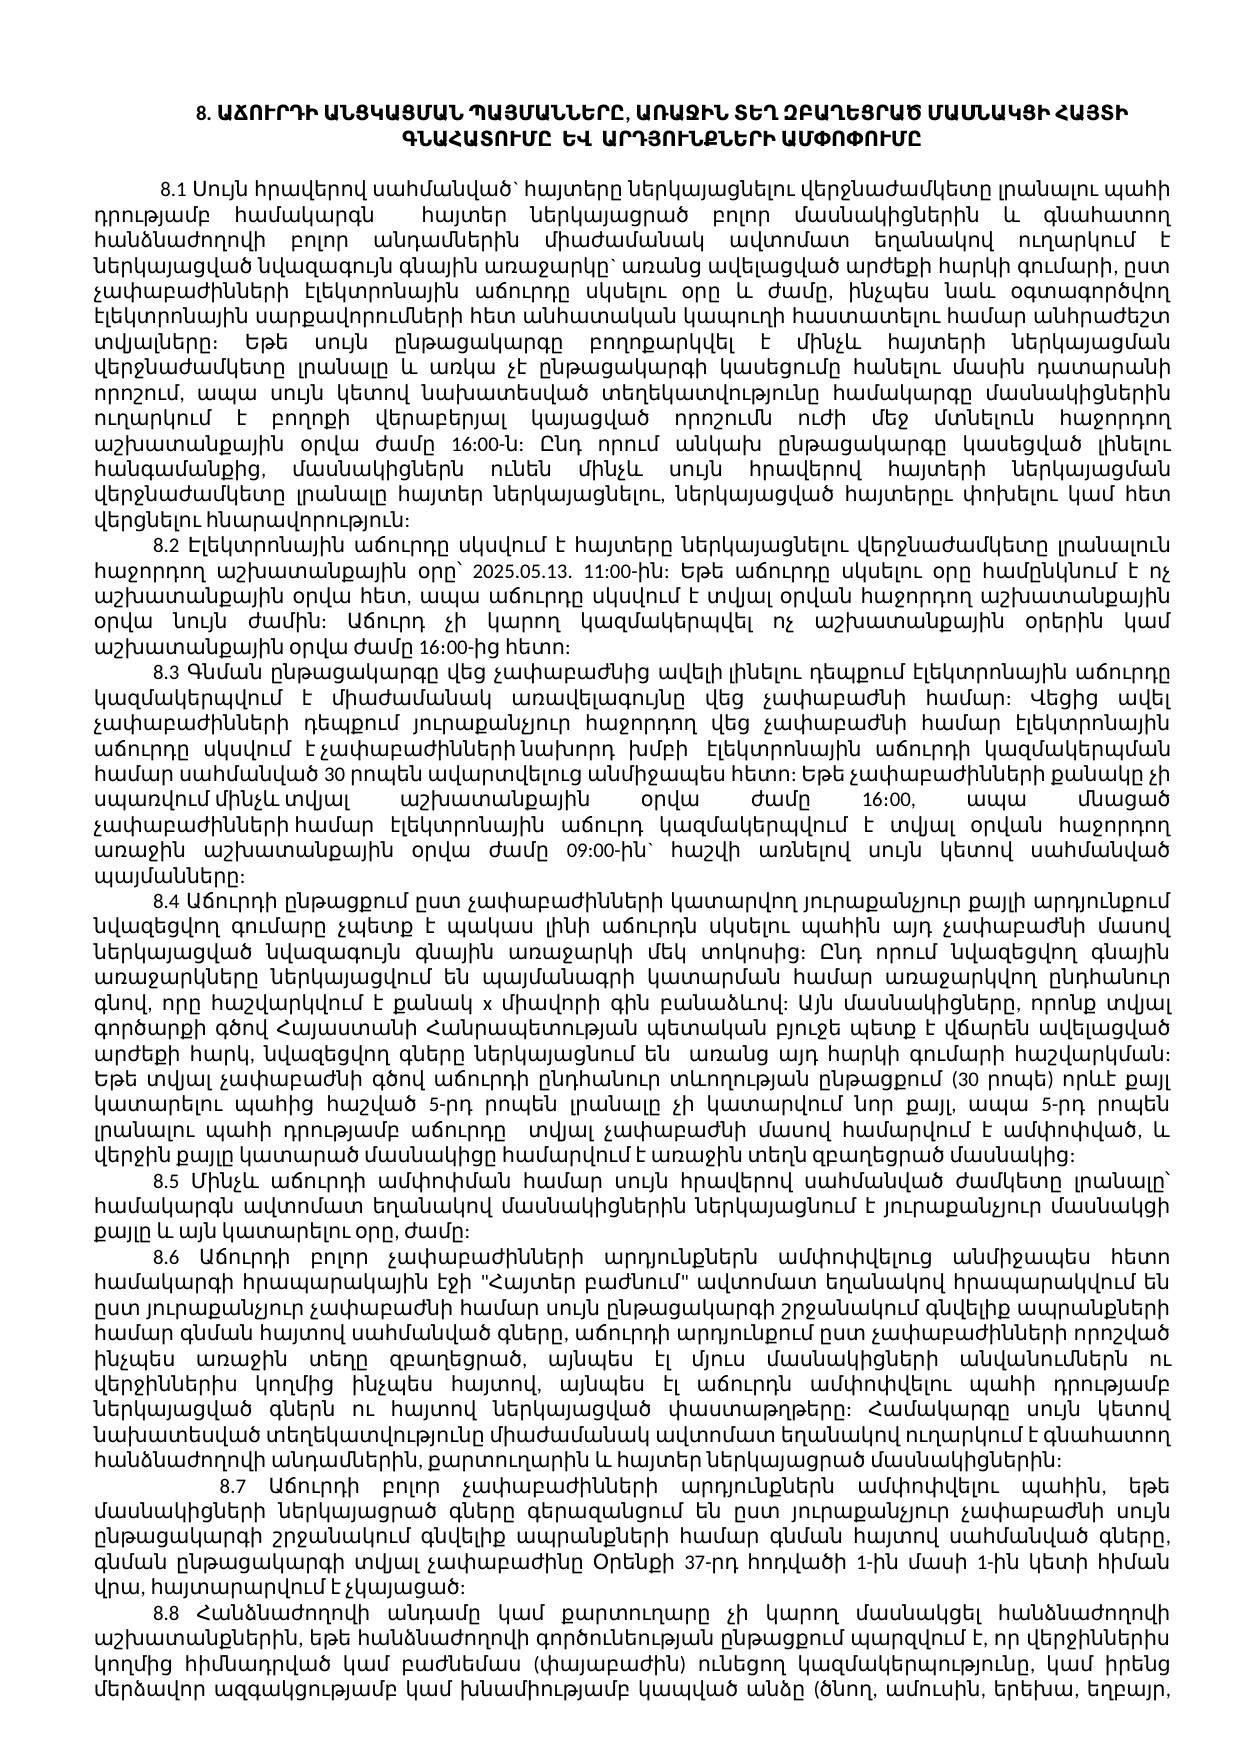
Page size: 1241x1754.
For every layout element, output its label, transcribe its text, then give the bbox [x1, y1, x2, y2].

text 8.4 Աճուրդի ընթացքում ըստ չափաբաժինների կատարվող յուրաքանչյուր քայլի արդյունքում նվազեցվող գումարը չպետք է պակաս լինի աճուրդն սկսելու պահին այդ չափաբաժնի մասով ներկայացված նվազագույն գնային առաջարկի մեկ տոկոսից: Ընդ որում նվազեցվող գնային առաջարկները ներկայացվում են պայմանագրի կատարման համար առաջարկվող ընդհանուր գնով, որը հաշվարկվում է քանակ x միավորի գին բանաձևով: Այն մասնակիցները, որոնք տվյալ գործարքի գծով Հայաստանի Հանրապետության պետական բյուջե պետք է վճարեն ավելացված արժեքի հարկ, նվազեցվող գները ներկայացնում են առանց այդ հարկի գումարի հաշվարկման: Եթե տվյալ չափաբաժնի գծով աճուրդի ընդհանուր տևողության ընթացքում (30 րոպե) որևէ քայլ կատարելու պահից հաշված 5-րդ րոպեն լրանալը չի կատարվում նոր քայլ, ապա 5-րդ րոպեն լրանալու պահի դրությամբ աճուրդը տվյալ չափաբաժնի մասով համարվում է ամփոփված, և վերջին քայլը կատարած մասնակիցը համարվում է առաջին տեղն զբաղեցրած մասնակից: [94, 888, 1171, 1168]
text 8.6 Աճուրդի բոլոր չափաբաժինների արդյունքներն ամփոփվելուց անմիջապես հետո համակարգի հրապարակային էջի "Հայտեր բաժնում" ավտոմատ եղանակով հրապարակվում են ըստ յուրաքանչյուր չափաբաժնի համար սույն ընթացակարգի շրջանակում գնվելիք ապրանքների համար գնման հայտով սահմանված գները, աճուրդի արդյունքում ըստ չափաբաժինների որոշված ինչպես առաջին տեղը զբաղեցրած, այնպես էլ մյուս մասնակիցների անվանումներն ու վերջիններիս կողմից ինչպես հայտով, այնպես էլ աճուրդն ամփոփվելու պահի դրությամբ ներկայացված գներն ու հայտով ներկայացված փաստաթղթերը: Համակարգը սույն կետով նախատեսված տեղեկատվությունը միաժամանակ ավտոմատ եղանակով ուղարկում է գնահատող հանձնաժողովի անդամներին, քարտուղարին և հայտեր ներկայացրած մասնակիցներին: [94, 1244, 1171, 1473]
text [94, 1600, 1171, 1702]
text 8.3 Գնման ընթացակարգը վեց չափաբաժնից ավելի լինելու դեպքում էլեկտրոնային աճուրդը կազմակերպվում է միաժամանակ առավելագույնը վեց չափաբաժնի համար: Վեցից ավել չափաբաժինների դեպքում յուրաքանչյուր հաջորդող վեց չափաբաժնի համար էլեկտրոնային աճուրդը սկսվում է չափաբաժինների նախորդ խմբի էլեկտրոնային աճուրդի կազմակերպման համար սահմանված 30 րոպեն ավարտվելուց անմիջապես հետո: Եթե չափաբաժինների քանակը չի սպառվում մինչև տվյալ աշխատանքային օրվա ժամը 16։00, ապա մնացած չափաբաժինների համար էլեկտրոնային աճուրդ կազմակերպվում է տվյալ օրվան հաջորդող առաջին աշխատանքային օրվա ժամը 09:00-ին` հաշվի առնելով սույն կետով սահմանված պայմանները: [94, 659, 1171, 888]
text ԳՆԱՀԱՏՈՒՄԸ ԵՎ ԱՐԴՅՈՒՆՔՆԵՐԻ ԱՄՓՈՓՈՒՄԸ [94, 126, 1171, 151]
text 8.2 Էլեկտրոնային աճուրդը սկսվում է հայտերը ներկայացնելու վերջնաժամկետը լրանալուն հաջորդող աշխատանքային օրը՝ 2025.05.13. 11:00 -ին: Եթե աճուրդը սկսելու օրը համընկնում է ոչ աշխատանքային օրվա հետ, ապա աճուրդը սկսվում է տվյալ օրվան հաջորդող աշխատանքային օրվա նույն ժամին: Աճուրդ չի կարող կազմակերպվել ոչ աշխատանքային օրերին կամ աշխատանքային օրվա ժամը 16։00-ից հետո: [94, 532, 1171, 659]
text 8.5 Մինչև աճուրդի ամփոփման համար սույն հրավերով սահմանված ժամկետը լրանալը՝ համակարգն ավտոմատ եղանակով մասնակիցներին ներկայացնում է յուրաքանչյուր մասնակցի քայլը և այն կատարելու օրը, ժամը: [94, 1168, 1171, 1244]
text 8. ԱՃՈՒՐԴԻ ԱՆՑԿԱՑՄԱՆ ՊԱՅՄԱՆՆԵՐԸ, ԱՌԱՋԻՆ ՏԵՂ ԶԲԱՂԵՑՐԱԾ ՄԱՍՆԱԿՑԻ ՀԱՅՏԻ [94, 100, 1171, 126]
text 8.1 Սույն հրավերով սահմանված` հայտերը ներկայացնելու վերջնաժամկետը լրանալու պահի դրությամբ համակարգն հայտեր ներկայացրած բոլոր մասնակիցներին և գնահատող հանձնաժողովի բոլոր անդամներին միաժամանակ ավտոմատ եղանակով ուղարկում է ներկայացված նվազագույն գնային առաջարկը` առանց ավելացված արժեքի հարկի գումարի, ըստ չափաբաժինների էլեկտրոնային աճուրդը սկսելու օրը և ժամը, ինչպես նաև օգտագործվող էլեկտրոնային սարքավորումների հետ անհատական կապուղի հաստատելու համար անհրաժեշտ տվյալները։ Եթե սույն ընթացակարգը բողոքարկվել է մինչև հայտերի ներկայացման վերջնաժամկետը լրանալը և առկա չէ ընթացակարգի կասեցումը հանելու մասին դատարանի որոշում, ապա սույն կետով նախատեսված տեղեկատվությունը համակարգը մասնակիցներին ուղարկում է բողոքի վերաբերյալ կայացված որոշումն ուժի մեջ մտնելուն հաջորդող աշխատանքային օրվա ժամը 16:00-ն: Ընդ որում անկախ ընթացակարգը կասեցված լինելու հանգամանքից, մասնակիցներն ունեն մինչև սույն հրավերով հայտերի ներկայացման վերջնաժամկետը լրանալը հայտեր ներկայացնելու, ներկայացված հայտերըւ փոխելու կամ հետ վերցնելու հնարավորություն: [94, 177, 1171, 532]
text 8.7 Աճուրդի բոլոր չափաբաժինների արդյունքներն ամփոփվելու պահին, եթե մասնակիցների ներկայացրած գները գերազանցում են ըստ յուրաքանչյուր չափաբաժնի սույն ընթացակարգի շրջանակում գնվելիք ապրանքների համար գնման հայտով սահմանված գները, գնման ընթացակարգի տվյալ չափաբաժինը Օրենքի 37-րդ հոդվածի 1-ին մասի 1-ին կետի հիման վրա, հայտարարվում է չկայացած: [94, 1473, 1171, 1600]
